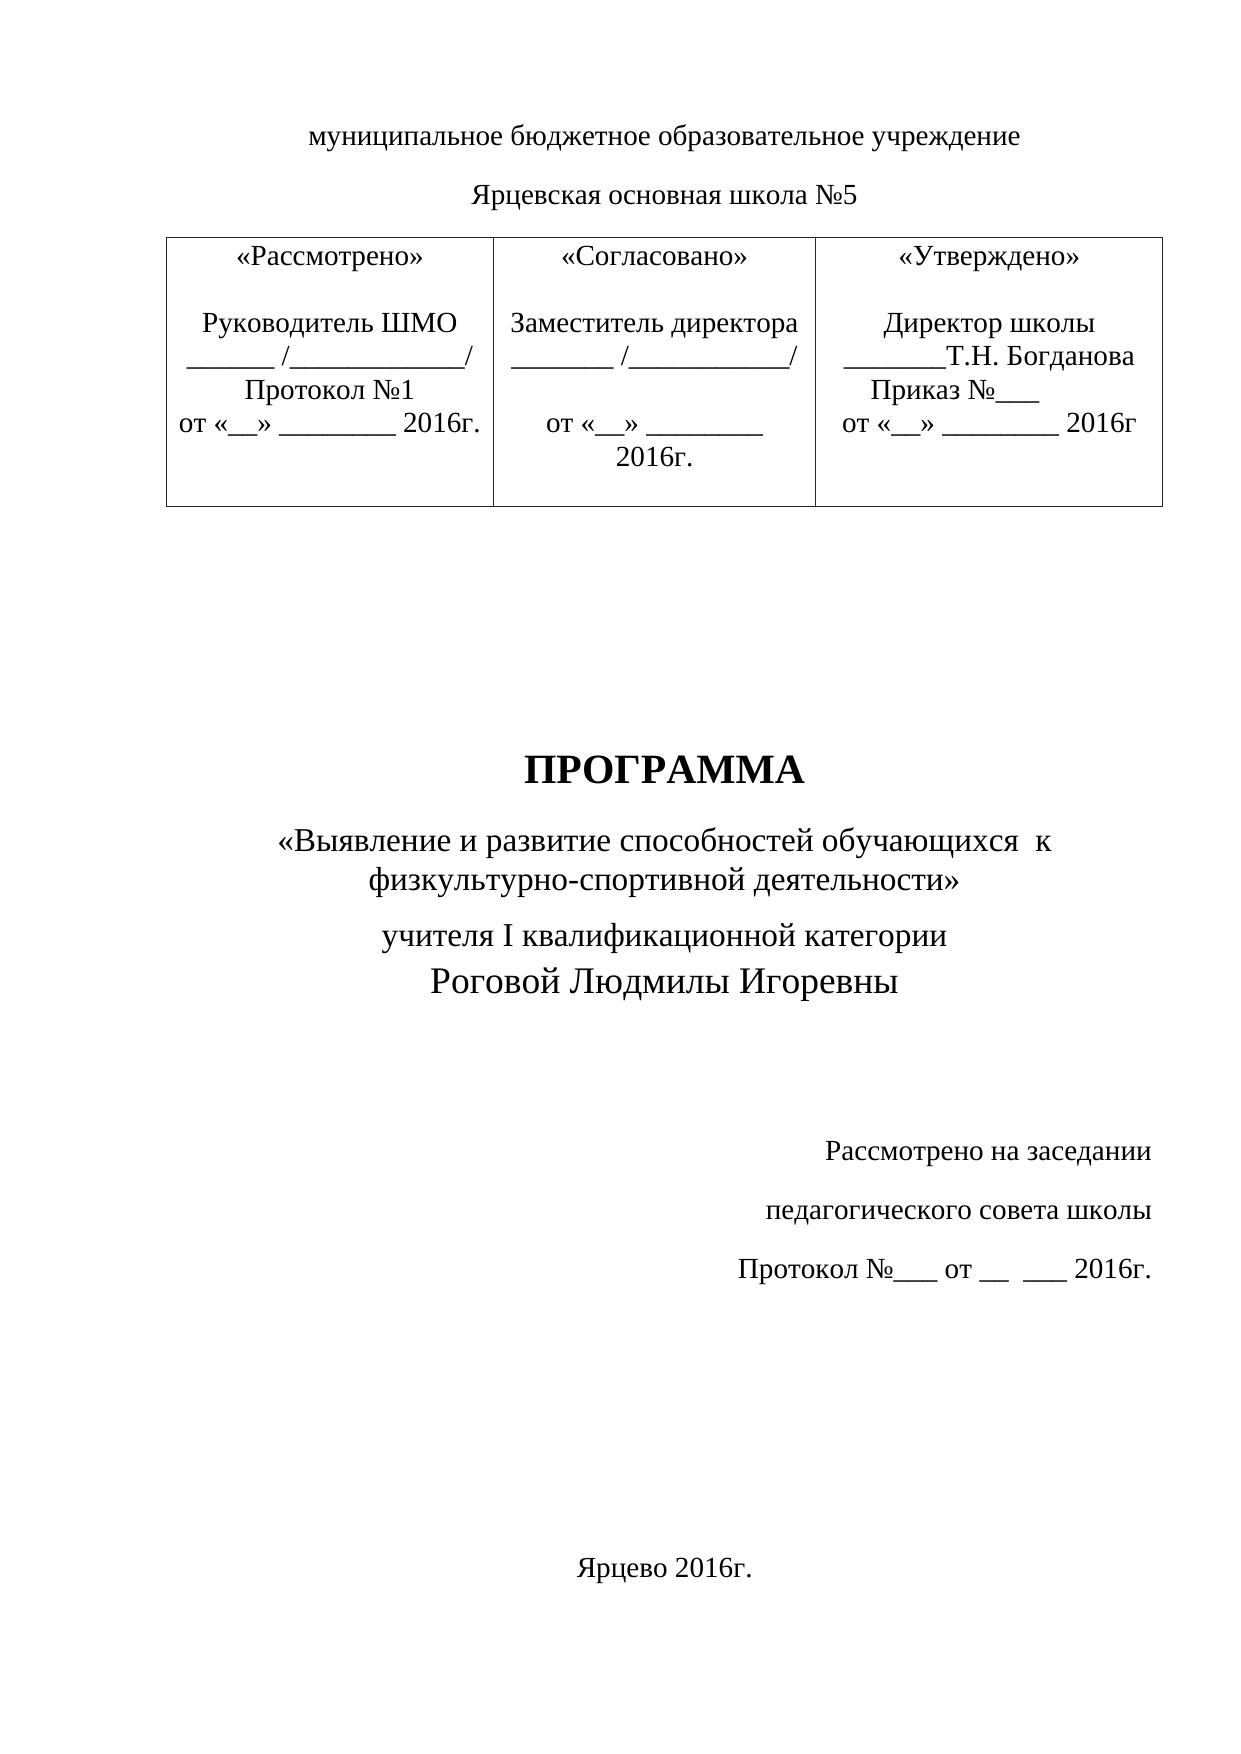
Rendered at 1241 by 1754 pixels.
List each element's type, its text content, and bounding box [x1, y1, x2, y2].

text Протокол №___ от __ ___ 2016г. [118, 1251, 1152, 1285]
text муниципальное бюджетное образовательное учреждение [118, 118, 1152, 152]
text педагогического совета школы [118, 1192, 1152, 1226]
text ПРОГРАММА [118, 745, 1152, 793]
table_header «Согласовано» Заместитель директора _______ /___________/ от «__» ________ 2016г. [494, 238, 815, 506]
text Роговой Людмилы Игоревны [118, 959, 1152, 1002]
table_header «Рассмотрено» Руководитель ШМО ______ /____________/ Протокол №1 от «__» ________ 2016г. [167, 238, 493, 506]
text учителя I квалификационной категории [118, 915, 1152, 953]
table_header «Утверждено» Директор школы _______Т.Н. Богданова Приказ №___ от «__» ________ 2016г [816, 238, 1162, 506]
text Ярцевская основная школа №5 [118, 177, 1152, 211]
text Ярцево 2016г. [177, 1551, 1152, 1584]
text «Выявление и развитие способностей обучающихся к физкультурно-спортивной деятельности» [177, 821, 1152, 897]
text Рассмотрено на заседании [118, 1133, 1152, 1166]
